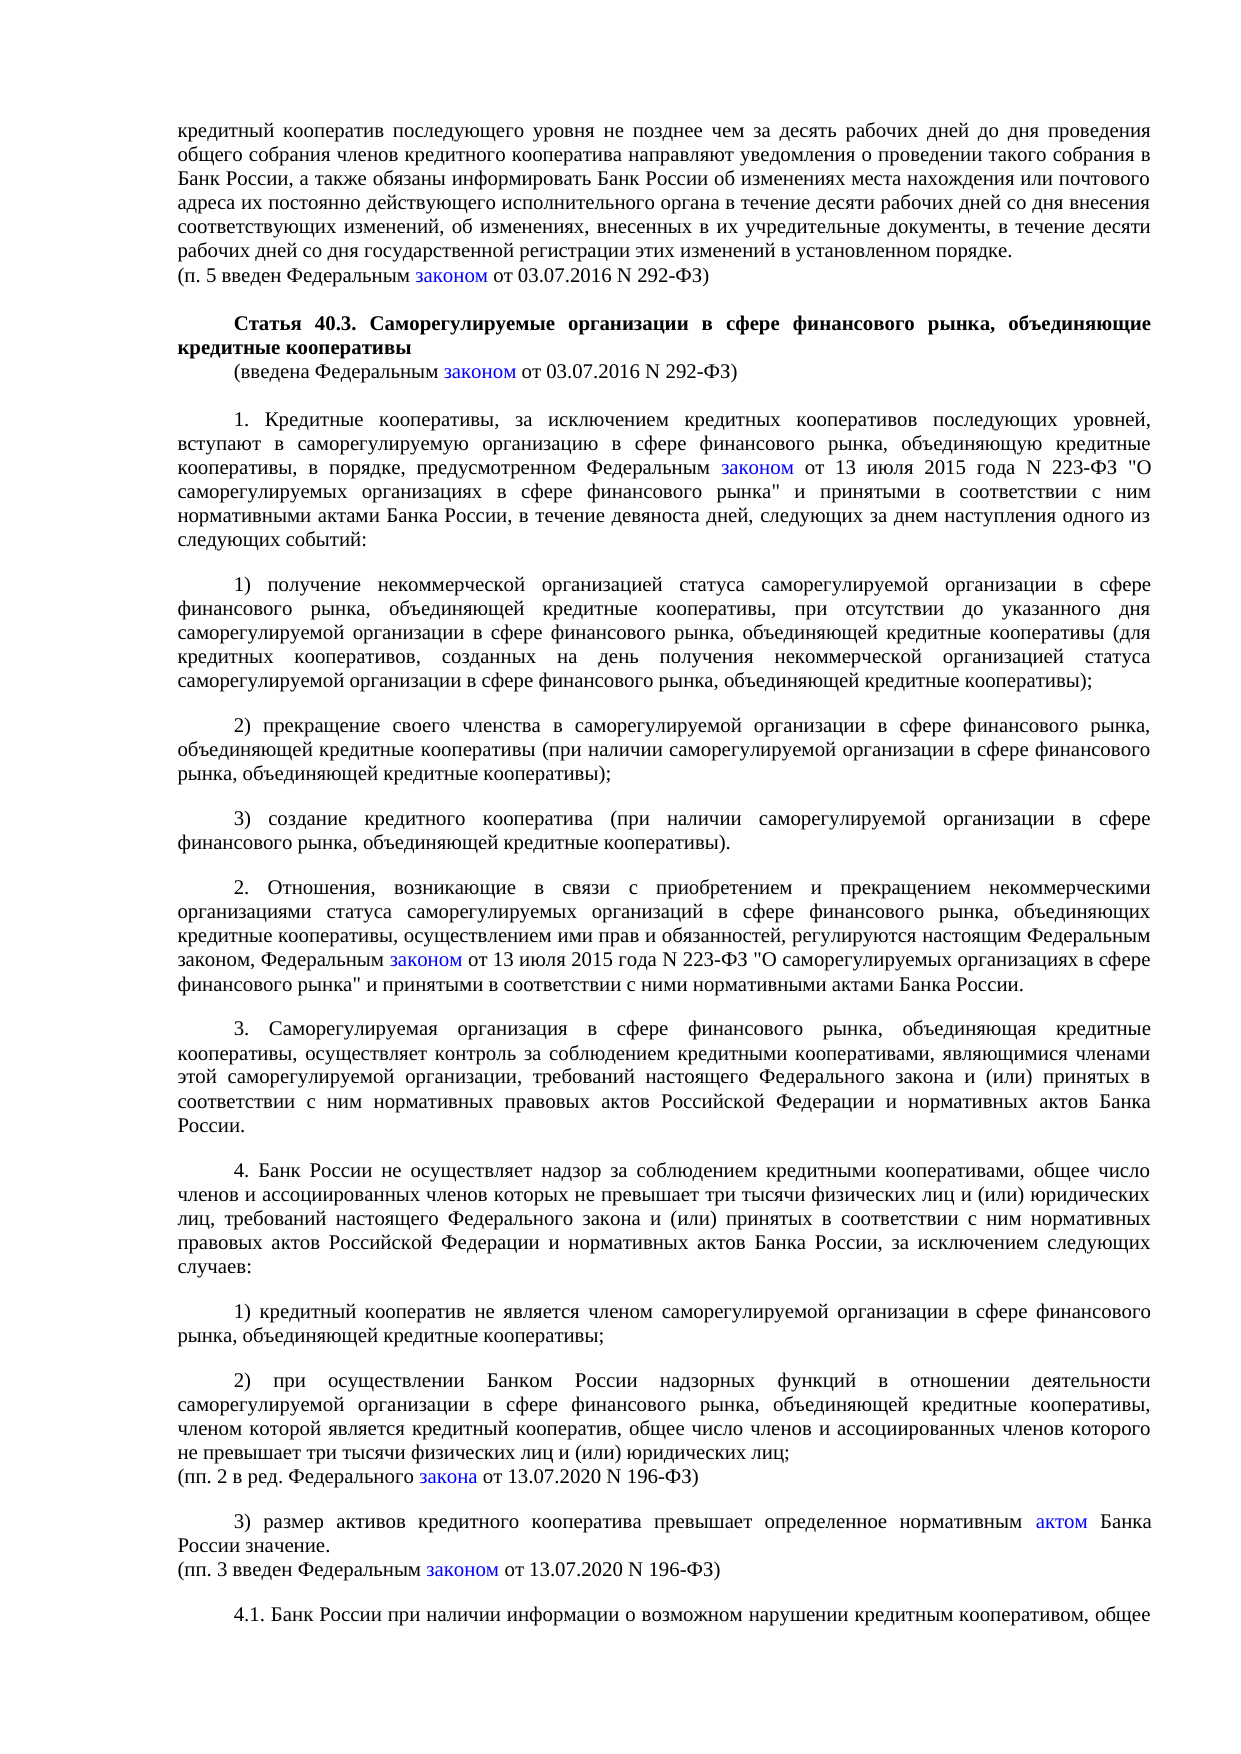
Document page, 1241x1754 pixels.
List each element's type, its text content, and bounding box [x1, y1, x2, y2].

text 2) при осуществлении Банком России надзорных функций в отношении деятельности саморегулируемой организации в сфере финансового рынка, объединяющей кредитные кооперативы, членом которой является кредитный кооператив, общее число членов и ассоциированных членов которого не превышает три тысячи физических лиц и (или) юридических лиц; [177, 1368, 1152, 1464]
text 1. Кредитные кооперативы, за исключением кредитных кооперативов последующих уровней, вступают в саморегулируемую организацию в сфере финансового рынка, объединяющую кредитные кооперативы, в порядке, предусмотренном Федеральным законом от 13 июля 2015 года N 223-ФЗ "О саморегулируемых организациях в сфере финансового рынка" и принятыми в соответствии с ним нормативными актами Банка России, в течение девяноста дней, следующих за днем наступления одного из следующих событий: [177, 407, 1152, 551]
text (п. 5 введен Федеральным законом от 03.07.2016 N 292-ФЗ) [177, 262, 1152, 287]
text 2. Отношения, возникающие в связи с приобретением и прекращением некоммерческими организациями статуса саморегулируемых организаций в сфере финансового рынка, объединяющих кредитные кооперативы, осуществлением ими прав и обязанностей, регулируются настоящим Федеральным законом, Федеральным законом от 13 июля 2015 года N 223-ФЗ "О саморегулируемых организациях в сфере финансового рынка" и принятыми в соответствии с ними нормативными актами Банка России. [177, 875, 1152, 996]
title Статья 40.3. Саморегулируемые организации в сфере финансового рынка, объединяющие кредитные кооперативы [177, 311, 1152, 359]
text 4. Банк России не осуществляет надзор за соблюдением кредитными кооперативами, общее число членов и ассоциированных членов которых не превышает три тысячи физических лиц и (или) юридических лиц, требований настоящего Федерального закона и (или) принятых в соответствии с ним нормативных правовых актов Российской Федерации и нормативных актов Банка России, за исключением следующих случаев: [177, 1157, 1152, 1278]
text 3. Саморегулируемая организация в сфере финансового рынка, объединяющая кредитные кооперативы, осуществляет контроль за соблюдением кредитными кооперативами, являющимися членами этой саморегулируемой организации, требований настоящего Федерального закона и (или) принятых в соответствии с ним нормативных правовых актов Российской Федерации и нормативных актов Банка России. [177, 1016, 1152, 1137]
text 3) создание кредитного кооператива (при наличии саморегулируемой организации в сфере финансового рынка, объединяющей кредитные кооперативы). [177, 806, 1152, 854]
text (введена Федеральным законом от 03.07.2016 N 292-ФЗ) [177, 359, 1152, 383]
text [177, 118, 1152, 262]
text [177, 1602, 1152, 1626]
text 1) получение некоммерческой организацией статуса саморегулируемой организации в сфере финансового рынка, объединяющей кредитные кооперативы, при отсутствии до указанного дня саморегулируемой организации в сфере финансового рынка, объединяющей кредитные кооперативы (для кредитных кооперативов, созданных на день получения некоммерческой организацией статуса саморегулируемой организации в сфере финансового рынка, объединяющей кредитные кооперативы); [177, 572, 1152, 692]
text 3) размер активов кредитного кооператива превышает определенное нормативным актом Банка России значение. [177, 1509, 1152, 1557]
text 1) кредитный кооператив не является членом саморегулируемой организации в сфере финансового рынка, объединяющей кредитные кооперативы; [177, 1299, 1152, 1347]
text (пп. 2 в ред. Федерального закона от 13.07.2020 N 196-ФЗ) [177, 1464, 1152, 1488]
text 2) прекращение своего членства в саморегулируемой организации в сфере финансового рынка, объединяющей кредитные кооперативы (при наличии саморегулируемой организации в сфере финансового рынка, объединяющей кредитные кооперативы); [177, 713, 1152, 785]
text (пп. 3 введен Федеральным законом от 13.07.2020 N 196-ФЗ) [177, 1557, 1152, 1581]
